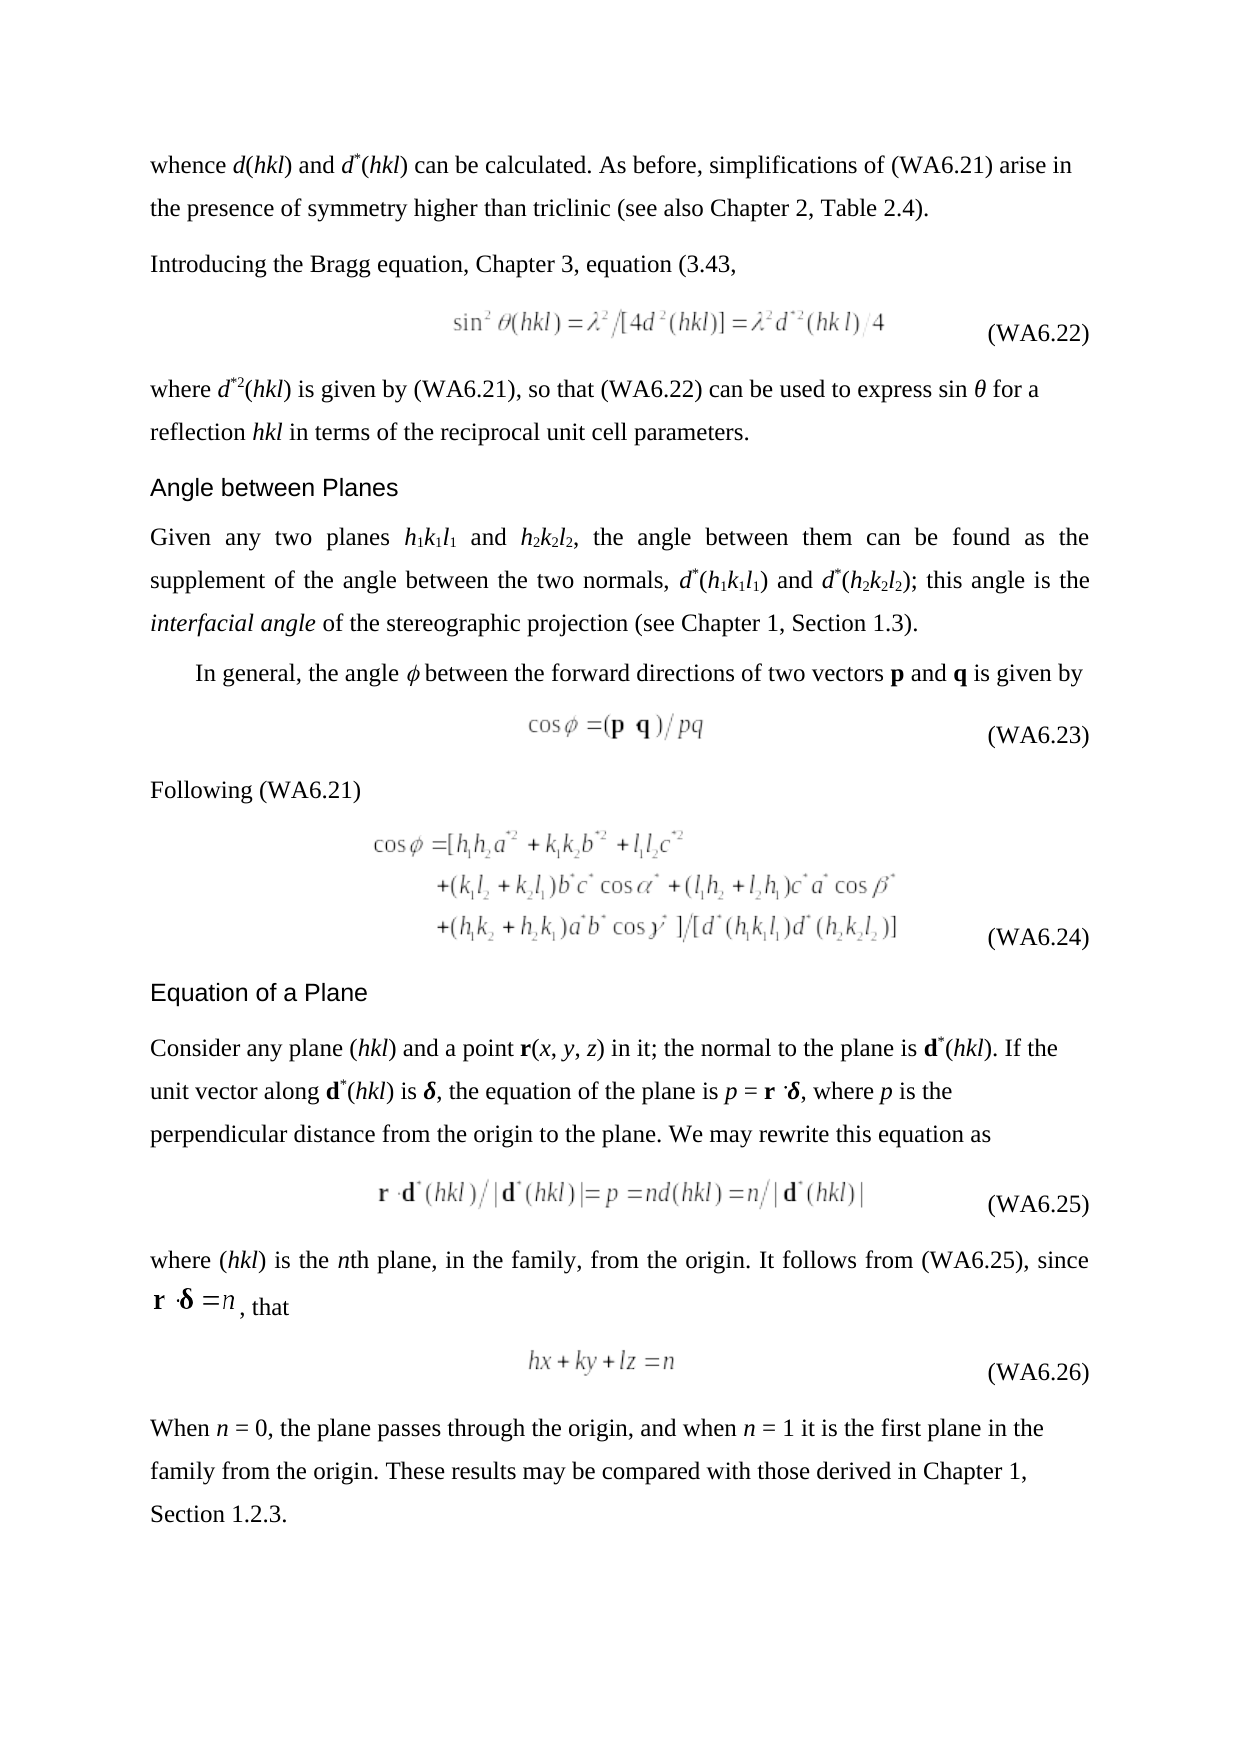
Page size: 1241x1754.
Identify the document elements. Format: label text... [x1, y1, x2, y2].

text Equation of a Plane [150, 977, 1090, 1006]
text Following (WA6.21) [150, 776, 1090, 804]
text (WA6.22) [150, 304, 1090, 347]
text Given any two planes h1k1l1 and h2k2l2, angle between m can be found as supplement of angle between two normals, d*(h1k1l1) and d*(h2k2l2); this angle is interfacial angle of stereographic projection (see Chapter 1, Section 1.3). [150, 522, 1090, 637]
text Introducing Bragg equation, Chapter 3, equation (3.43, [150, 249, 1090, 277]
text where (hkl) is nth plane, in family, from origin. It follows from (WA6.25), since , that [150, 1245, 1090, 1321]
text where d*2(hkl) is given by (WA6.21), so that (WA6.22) can be used to express sin θ for a reflection hkl in terms of reciprocal unit cell parameters. [150, 374, 1090, 446]
text (WA6.25) [150, 1175, 1090, 1218]
text whence d(hkl) and d*(hkl) can be calculated. As before, simplifications of (WA6.21) arise in presence of symmetry higher than triclinic (see also Chapter 2, Table 2.4). [150, 150, 1090, 222]
text (WA6.23) [150, 707, 1090, 749]
text (WA6.26) [150, 1347, 1090, 1386]
text (WA6.24) [150, 825, 1090, 951]
text Consider any plane (hkl) and a point r(x, y, z) in it; normal to plane is d*(hkl). If unit vector along d*(hkl) is δ, equation of plane is p = rδ, where p is perpendicular distance from origin to plane. We may rewrite this equation as [150, 1033, 1090, 1148]
text In general, angle between forward directions of two vectors p and q is given by [150, 658, 1090, 687]
text Angle between Planes [150, 473, 1090, 502]
text When n = 0, plane passes through origin, and when n = 1 it is first plane in family from origin. These results may be compared with those derived in Chapter 1, Section 1.2.3. [150, 1413, 1090, 1528]
